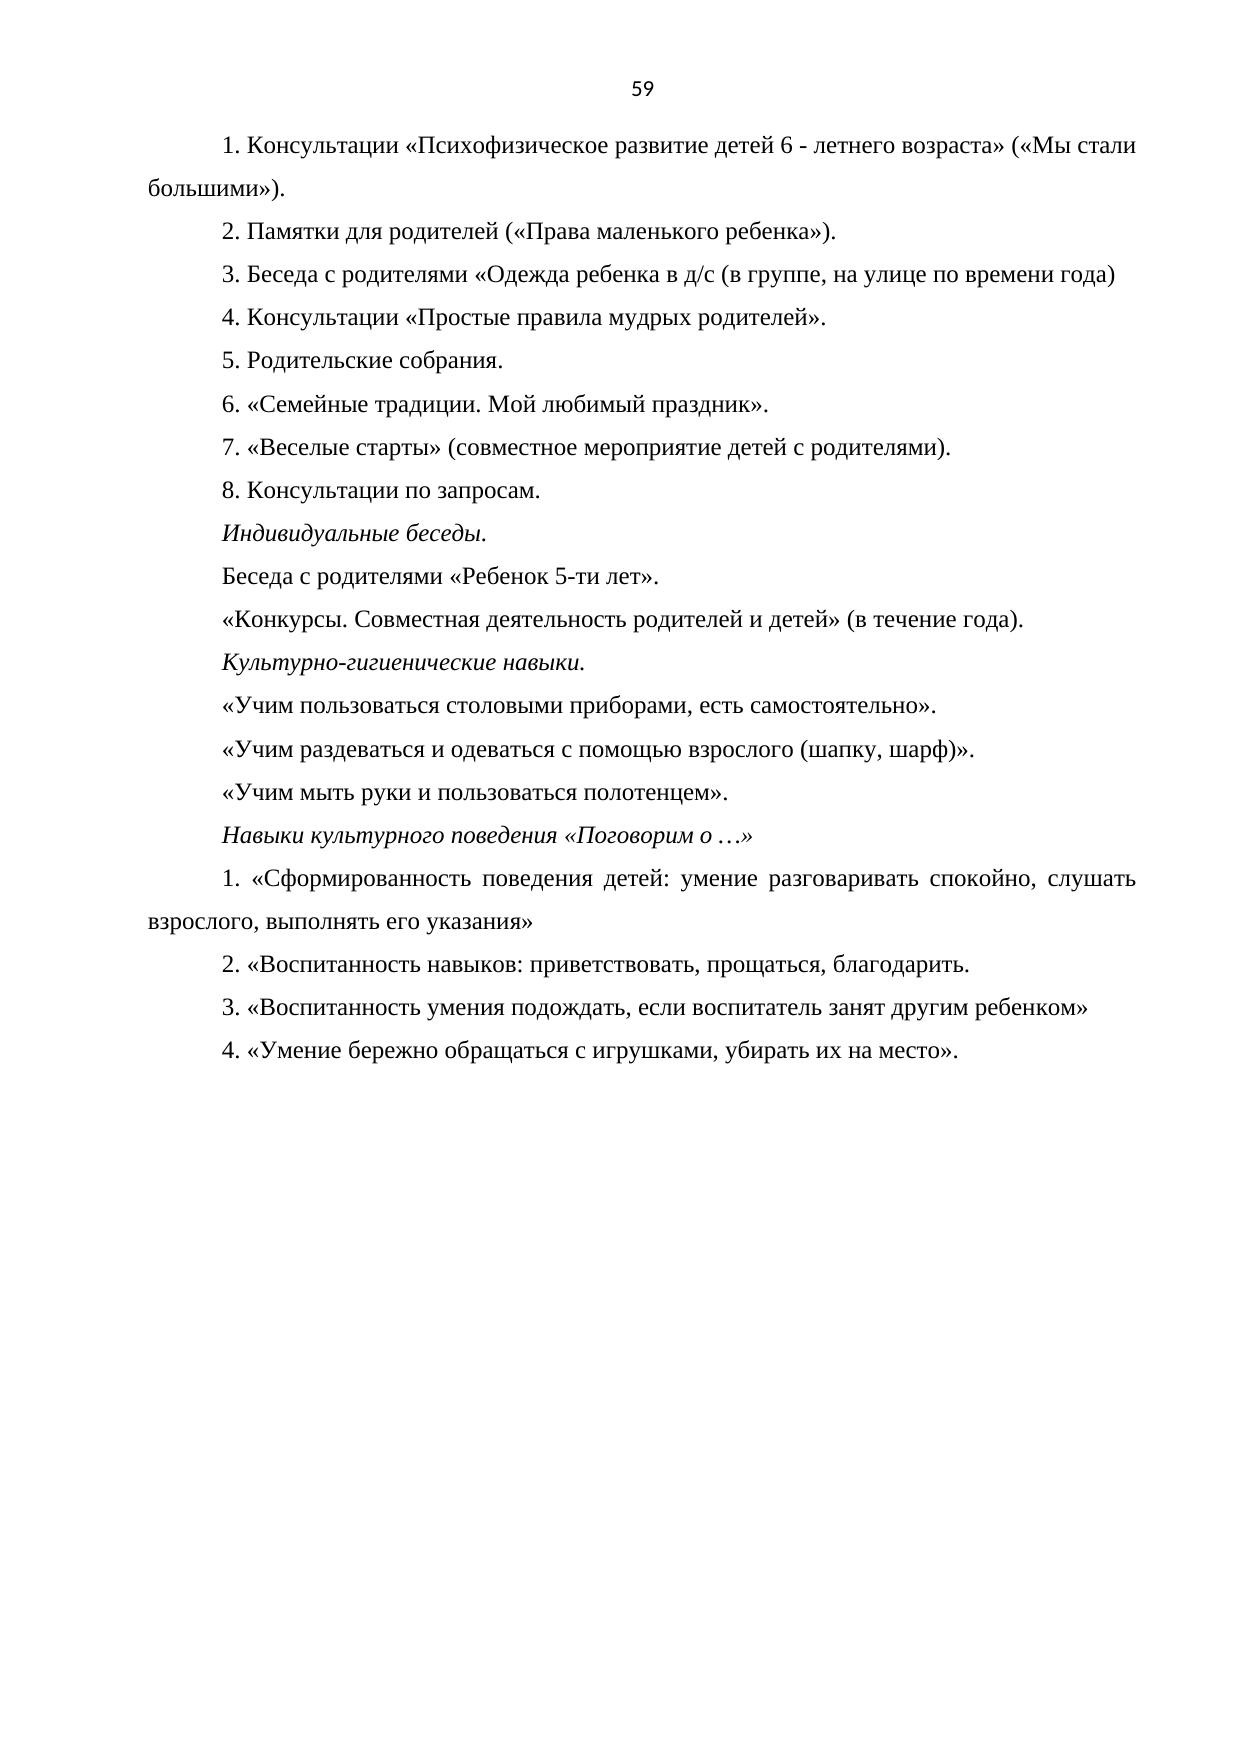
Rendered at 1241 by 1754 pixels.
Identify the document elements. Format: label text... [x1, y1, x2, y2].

list 2. «Воспитанность навыков: приветствовать, прощаться, благодарить. [148, 949, 1137, 978]
list Культурно-гигиенические навыки. [148, 647, 1137, 676]
list 2. Памятки для родителей («Права маленького ребенка»). [148, 216, 1137, 245]
list Навыки культурного поведения «Поговорим о …» [148, 820, 1137, 849]
list 1. «Сформированность поведения детей: умение разговаривать спокойно, слушать взрослого, выполнять его указания» [148, 863, 1137, 935]
list 5. Родительские собрания. [148, 346, 1137, 374]
list «Конкурсы. Совместная деятельность родителей и детей» (в течение года). [148, 604, 1137, 633]
list «Учим раздеваться и одеваться с помощью взрослого (шапку, шарф)». [148, 734, 1137, 762]
list 3. «Воспитанность умения подождать, если воспитатель занят другим ребенком» [148, 992, 1137, 1021]
list 7. «Веселые старты» (совместное мероприятие детей с родителями). [148, 432, 1137, 461]
list «Учим пользоваться столовыми приборами, есть самостоятельно». [148, 691, 1137, 719]
list 4. Консультации «Простые правила мудрых родителей». [148, 302, 1137, 331]
list 4. «Умение бережно обращаться с игрушками, убирать их на место». [148, 1036, 1137, 1064]
list «Учим мыть руки и пользоваться полотенцем». [148, 777, 1137, 806]
list Беседа с родителями «Ребенок 5-ти лет». [148, 561, 1137, 590]
list 3. Беседа с родителями «Одежда ребенка в д/с (в группе, на улице по времени года) [148, 259, 1137, 288]
list 6. «Семейные традиции. Мой любимый праздник». [148, 389, 1137, 417]
list 1. Консультации «Психофизическое развитие детей 6 - летнего возраста» («Мы стали большими»). [148, 130, 1137, 202]
list 8. Консультации по запросам. [148, 475, 1137, 504]
list Индивидуальные беседы. [148, 518, 1137, 547]
